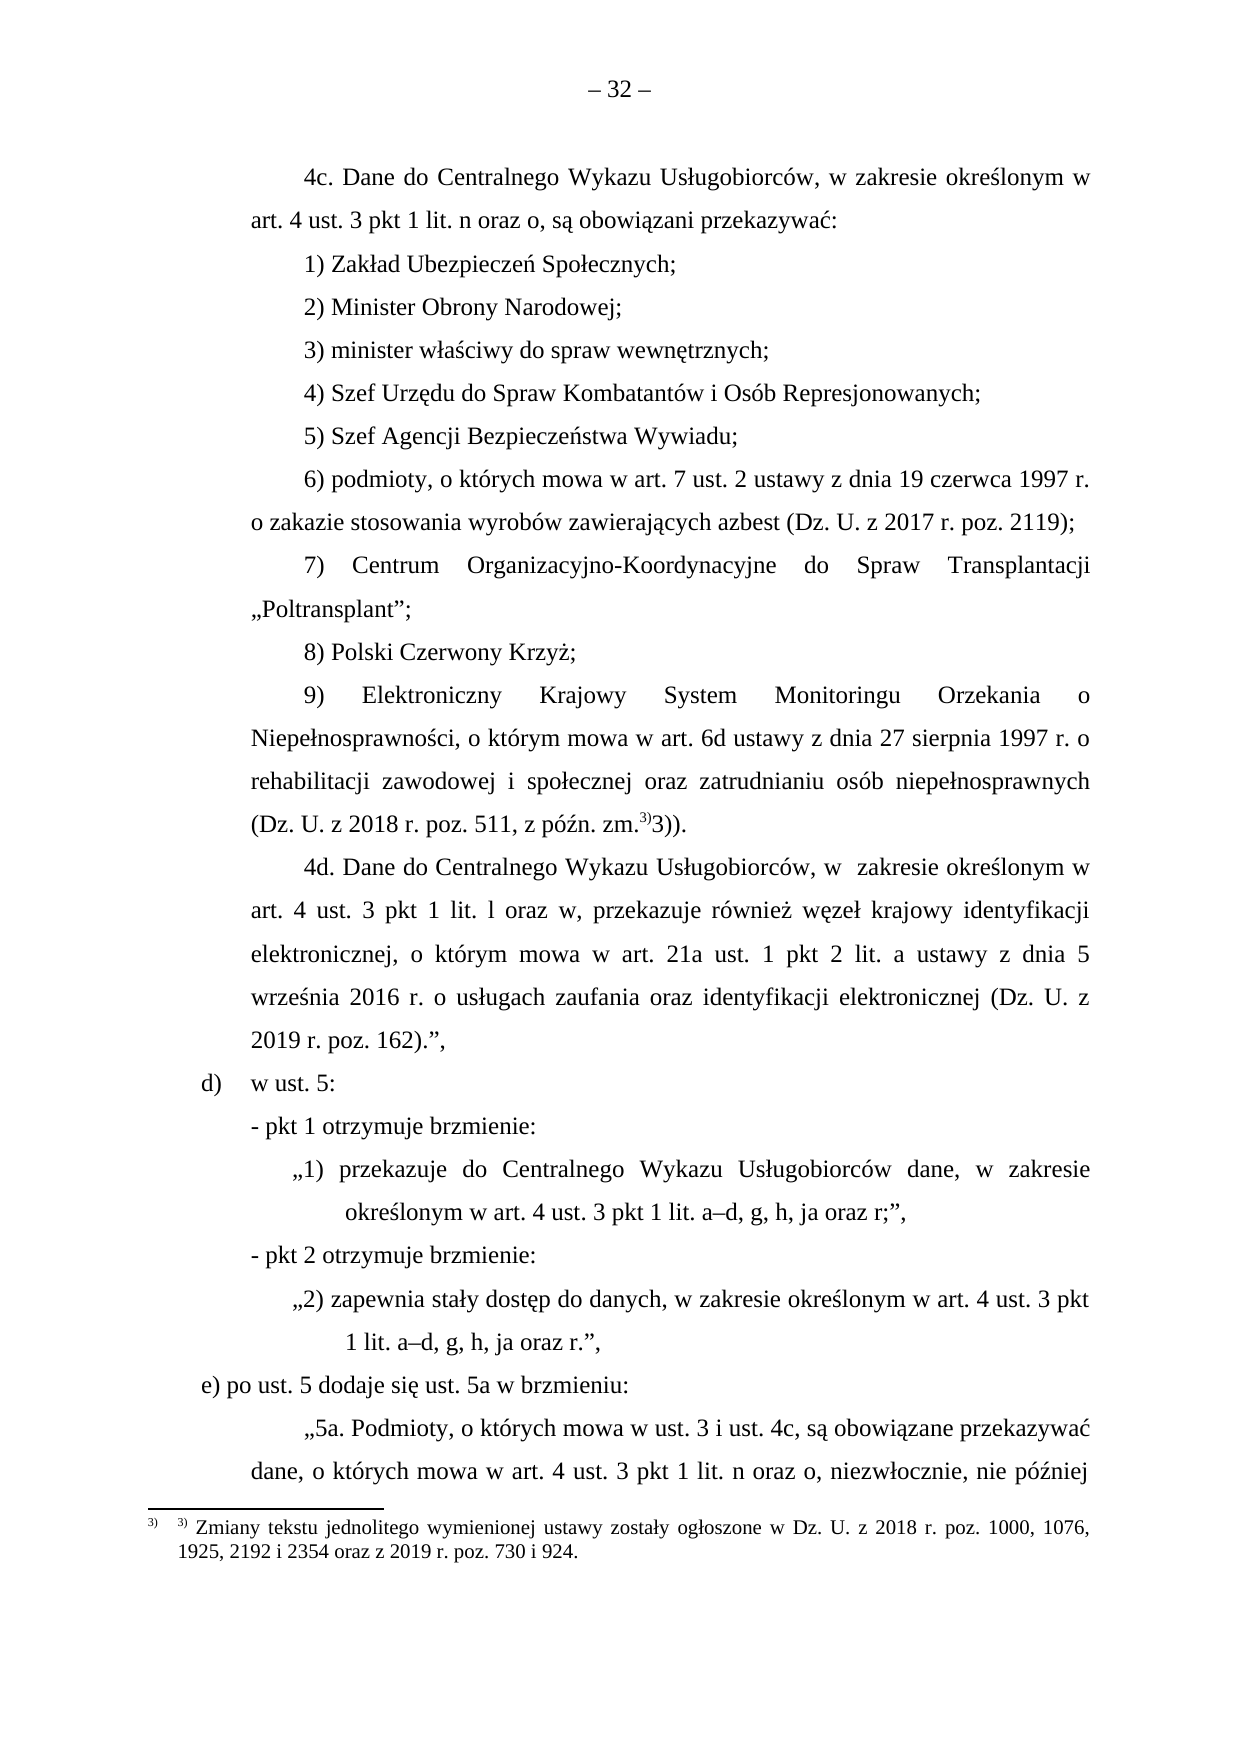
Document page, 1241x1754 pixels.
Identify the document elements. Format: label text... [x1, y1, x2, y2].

text 5) Szef Agencji Bezpieczeństwa Wywiadu; [251, 421, 1091, 450]
text - pkt 2 otrzymuje brzmienie: [251, 1241, 1091, 1269]
text 8) Polski Czerwony Krzyż; [251, 637, 1091, 666]
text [251, 1413, 1091, 1485]
text 4) Szef Urzędu do Spraw Kombatantów i Osób Represjonowanych; [251, 378, 1091, 407]
text 4c. Dane do Centralnego Wykazu Usługobiorców, w zakresie określonym w art. 4 ust. 3 pkt 1 lit. n oraz o, są obowiązani przekazywać: [251, 162, 1091, 234]
text 2) Minister Obrony Narodowej; [251, 292, 1091, 321]
text 1) Zakład Ubezpieczeń Społecznych; [251, 249, 1091, 277]
text e) po ust. 5 dodaje się ust. 5a w brzmieniu: [201, 1370, 1091, 1399]
text 4d. Dane do Centralnego Wykazu Usługobiorców, w zakresie określonym w art. 4 ust. 3 pkt 1 lit. l oraz w, przekazuje również węzeł krajowy identyfikacji elektronicznej, o którym mowa w art. 21a ust. 1 pkt 2 lit. a ustawy z dnia 5 września 2016 r. o usługach zaufania oraz identyfikacji elektronicznej (Dz. U. z 2019 r. poz. 162).”, [251, 852, 1091, 1054]
text d) w ust. 5: [201, 1068, 1091, 1097]
text „1) przekazuje do Centralnego Wykazu Usługobiorców dane, w zakresie określonym w art. 4 ust. 3 pkt 1 lit. a–d, g, h, ja oraz r;”, [292, 1154, 1091, 1226]
text 9) Elektroniczny Krajowy System Monitoringu Orzekania o Niepełnosprawności, o którym mowa w art. 6d ustawy z dnia 27 sierpnia 1997 r. o rehabilitacji zawodowej i społecznej oraz zatrudnianiu osób niepełnosprawnych (Dz. U. z 2018 r. poz. 511, z późn. zm.3)). [251, 680, 1091, 838]
text 6) podmioty, o których mowa w art. 7 ust. 2 ustawy z dnia 19 czerwca 1997 r. o zakazie stosowania wyrobów zawierających azbest (Dz. U. z 2017 r. poz. 2119); [251, 464, 1091, 536]
text 3) minister właściwy do spraw wewnętrznych; [251, 335, 1091, 364]
text 7) Centrum Organizacyjno-Koordynacyjne do Spraw Transplantacji „Poltransplant”; [251, 551, 1091, 622]
text - pkt 1 otrzymuje brzmienie: [251, 1111, 1091, 1140]
text „2) zapewnia stały dostęp do danych, w zakresie określonym w art. 4 ust. 3 pkt 1 lit. a–d, g, h, ja oraz r.”, [292, 1284, 1091, 1356]
